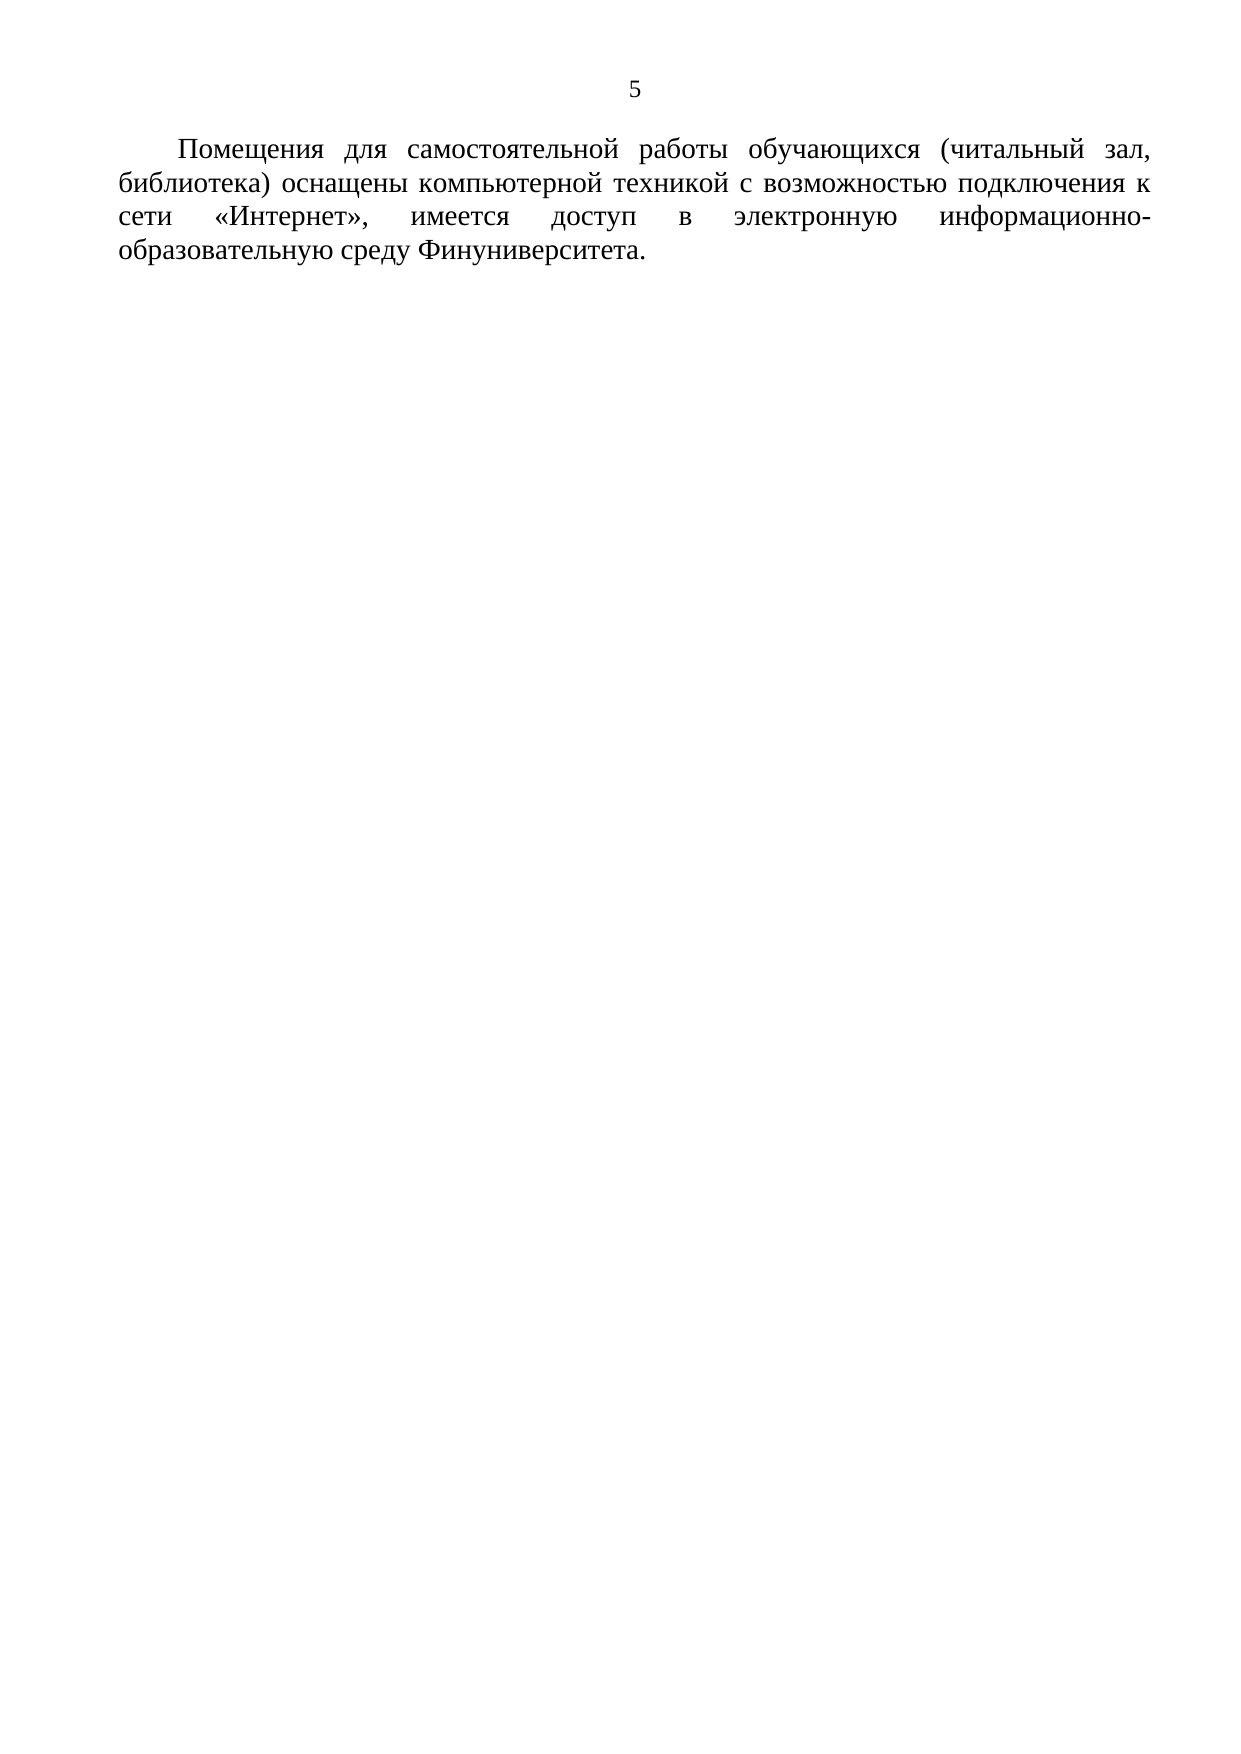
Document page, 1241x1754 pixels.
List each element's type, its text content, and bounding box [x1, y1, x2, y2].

text Помещения для самостоятельной работы обучающихся (читальный зал, библиотека) оснащены компьютерной техникой с возможностью подключения к сети «Интернет», имеется доступ в электронную информационно-образовательную среду Финуниверситета. [118, 131, 1152, 265]
